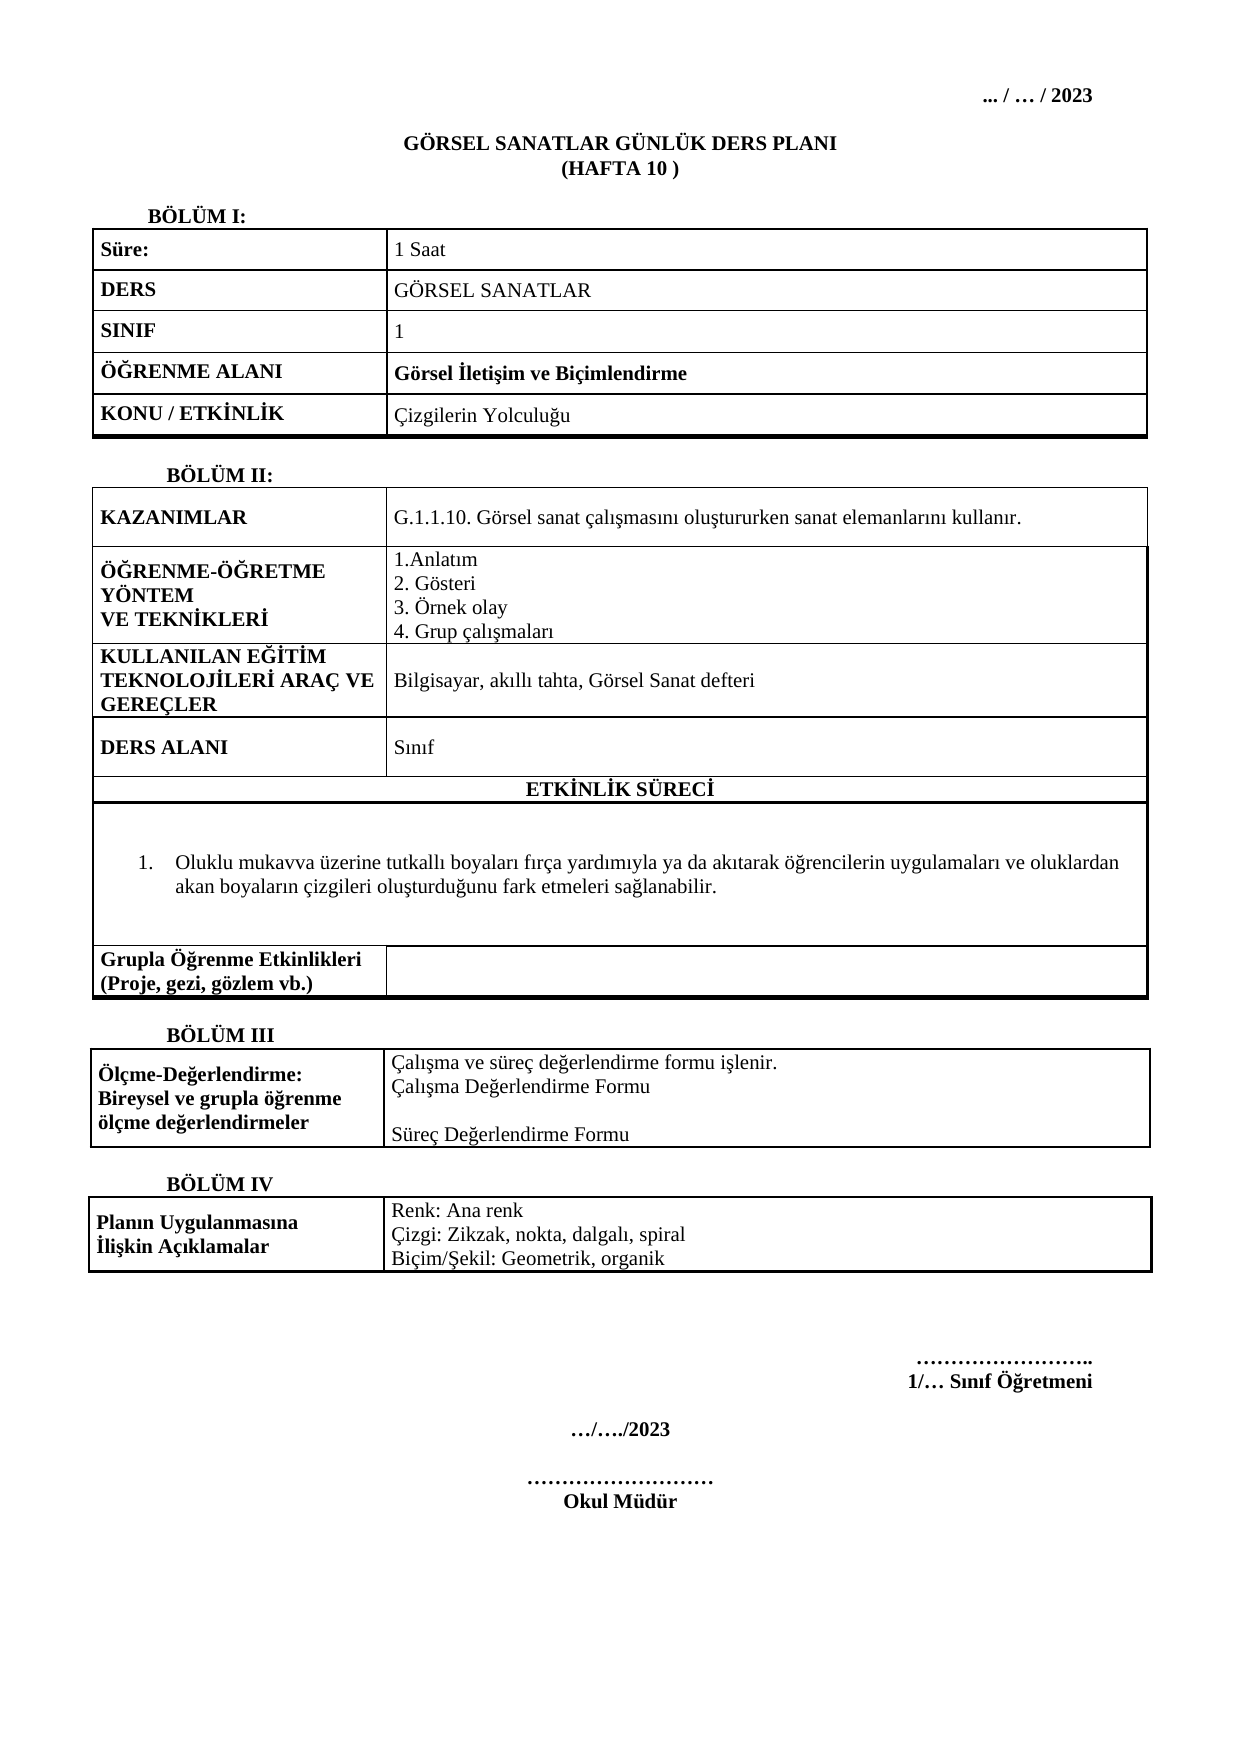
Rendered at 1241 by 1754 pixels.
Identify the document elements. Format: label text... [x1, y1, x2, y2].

table_cell ETKİNLİK SÜRECİ [94, 777, 1146, 801]
text ……………………… [148, 1465, 1093, 1489]
text BÖLÜM I: [148, 203, 1093, 228]
text GÖRSEL SANATLAR GÜNLÜK DERS PLANI [148, 131, 1093, 155]
table_cell Sınıf [387, 718, 1146, 776]
table_cell Görsel İletişim ve Biçimlendirme [388, 353, 1146, 393]
table_header Renk: Ana renk Çizgi: Zikzak, nokta, dalgalı, spiral Biçim/Şekil: Geometrik, organik [385, 1198, 1150, 1270]
table_cell DERS [94, 271, 386, 310]
text …/…./2023 [148, 1417, 1093, 1441]
table_cell KONU / ETKİNLİK [94, 395, 386, 434]
table_header Süre: [94, 230, 386, 269]
table_header Planın Uygulanmasına İlişkin Açıklamalar [90, 1198, 383, 1270]
table_header 1 Saat [388, 230, 1146, 269]
subtitle BÖLÜM III [148, 1023, 1093, 1047]
table_cell GÖRSEL SANATLAR [388, 271, 1146, 310]
text Okul Müdür [148, 1489, 1093, 1513]
text ... / … / 2023 [148, 83, 1093, 107]
table_cell 1 [388, 311, 1146, 352]
table_cell SINIF [94, 311, 386, 352]
table_cell Çizgilerin Yolculuğu [388, 395, 1146, 434]
table_header KAZANIMLAR [93, 488, 386, 546]
table_cell ÖĞRENME-ÖĞRETME YÖNTEM VE TEKNİKLERİ [93, 547, 386, 643]
table_cell 1.Anlatım 2. Gösteri 3. Örnek olay 4. Grup çalışmaları [387, 547, 1146, 643]
table_cell ÖĞRENME ALANI [94, 353, 386, 393]
table_cell Oluklu mukavva üzerine tutkallı boyaları fırça yardımıyla ya da akıtarak öğrencilerin uygulamaları ve oluklardan akan boyaların çizgileri oluşturduğunu fark etmeleri sağlanabilir. [94, 804, 1146, 944]
text (HAFTA 10 ) [148, 155, 1093, 179]
table_cell Bilgisayar, akıllı tahta, Görsel Sanat defteri [387, 644, 1146, 716]
table_cell KULLANILAN EĞİTİM TEKNOLOJİLERİ ARAÇ VE GEREÇLER [93, 644, 386, 716]
table_cell DERS ALANI [94, 718, 386, 776]
table_header Çalışma ve süreç değerlendirme formu işlenir. Çalışma Değerlendirme Formu Süreç Değerlendirme Formu [385, 1050, 1149, 1146]
table_cell [387, 947, 1146, 995]
text BÖLÜM II: [148, 463, 1093, 487]
text …………………….. [148, 1344, 1093, 1369]
table_cell Grupla Öğrenme Etkinlikleri (Proje, gezi, gözlem vb.) [94, 946, 386, 995]
text 1/… Sınıf Öğretmeni [148, 1369, 1093, 1393]
table_header G.1.1.10. Görsel sanat çalışmasını oluştururken sanat elemanlarını kullanır. [387, 488, 1147, 546]
subtitle BÖLÜM IV [148, 1172, 1093, 1196]
table_header Ölçme-Değerlendirme: Bireysel ve grupla öğrenme ölçme değerlendirmeler [92, 1050, 383, 1146]
